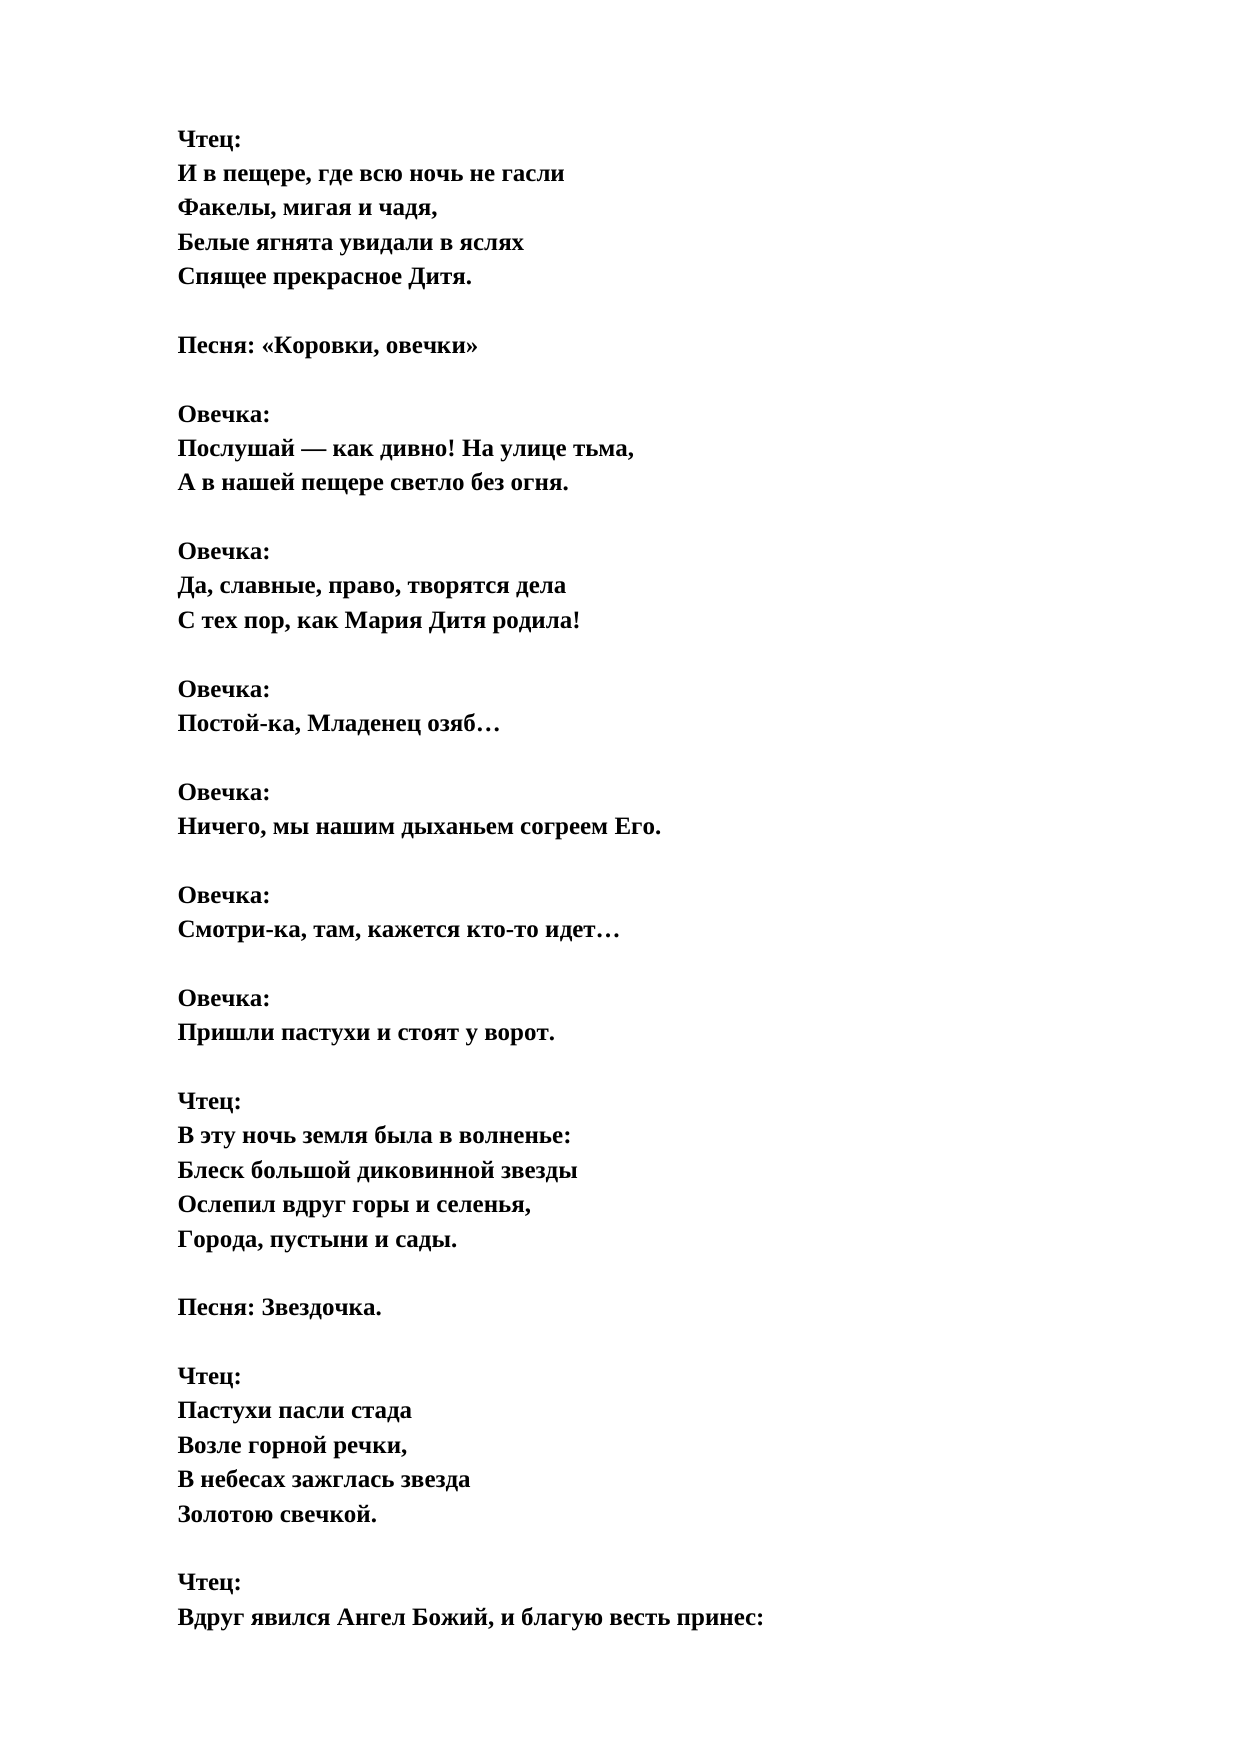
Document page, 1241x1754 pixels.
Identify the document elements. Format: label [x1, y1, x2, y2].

text [177, 118, 1152, 1631]
